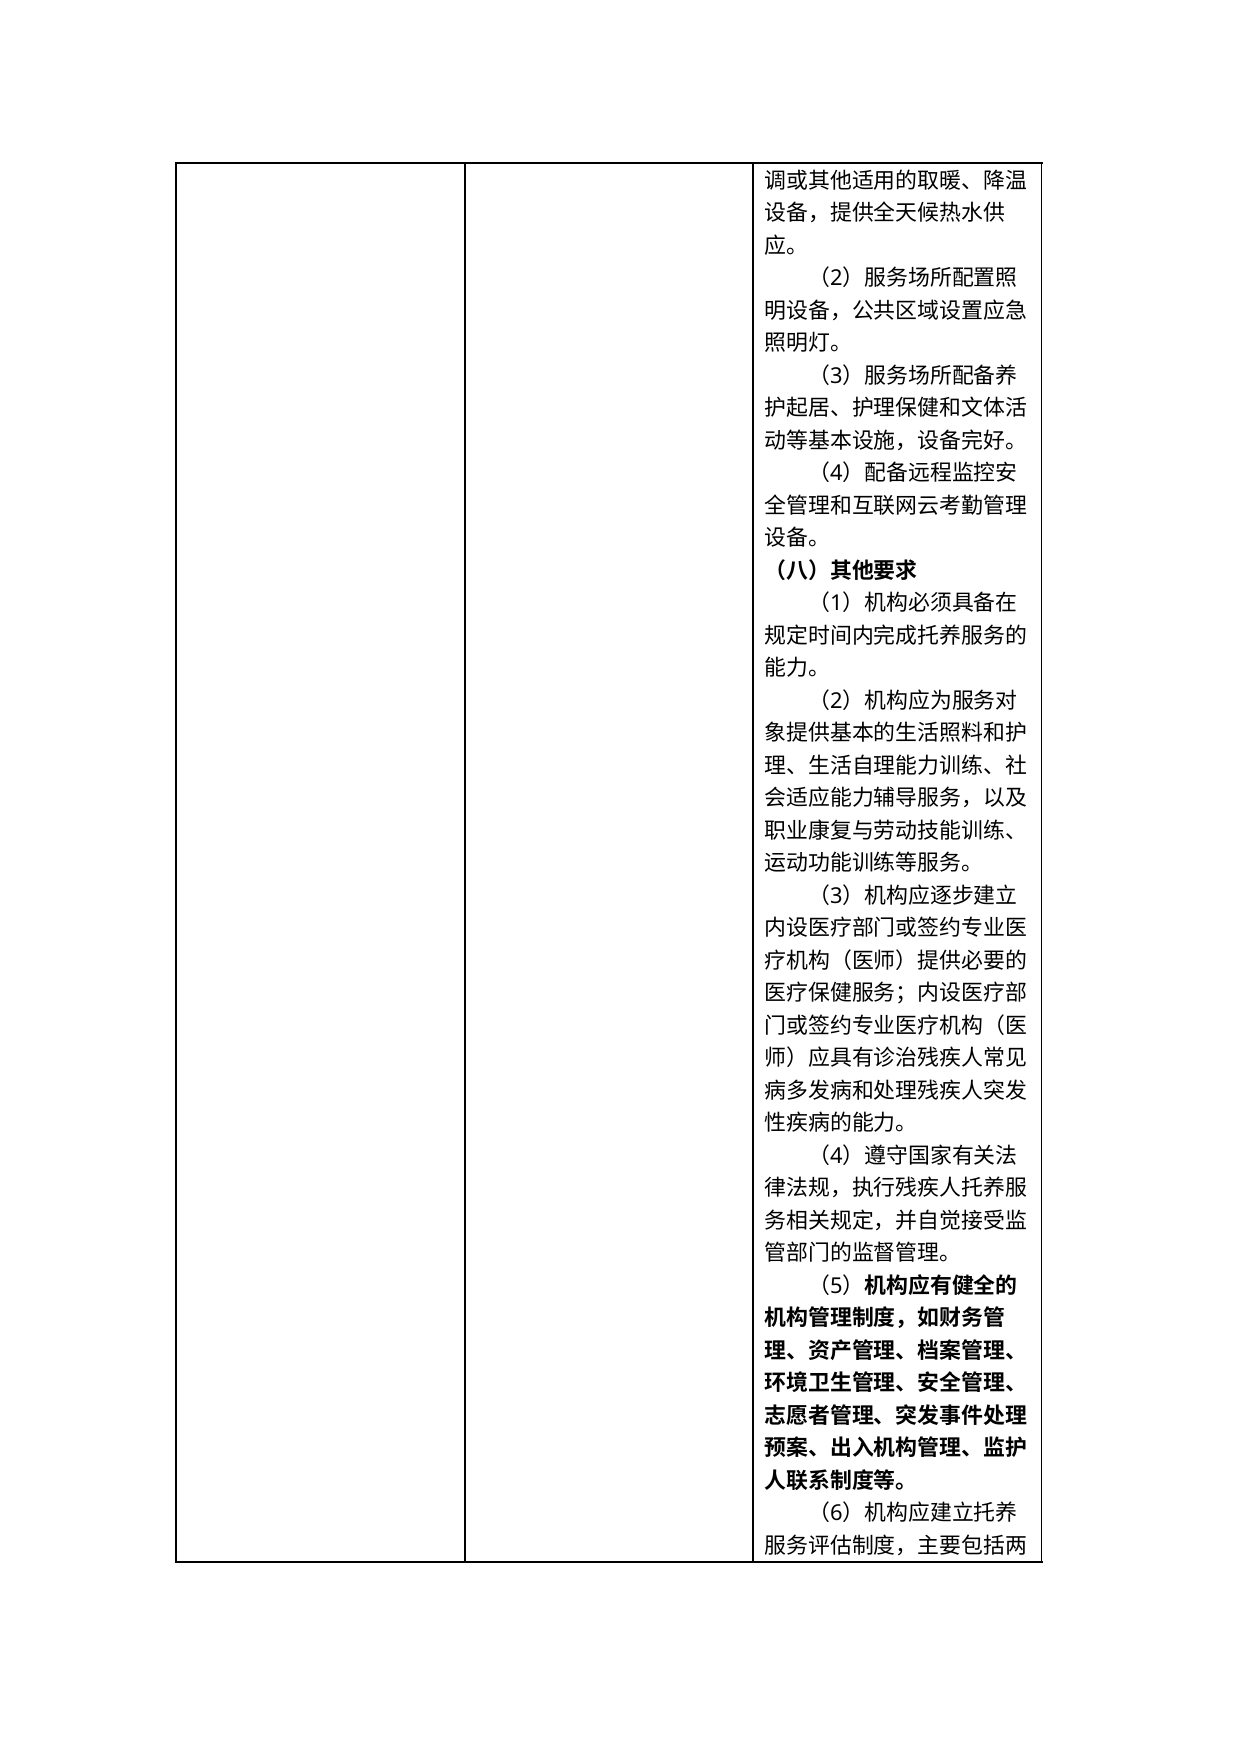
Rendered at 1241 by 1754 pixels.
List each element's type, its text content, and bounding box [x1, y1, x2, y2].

table_cell [466, 164, 752, 1561]
table_cell 1 [177, 164, 464, 1561]
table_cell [754, 164, 1041, 1561]
